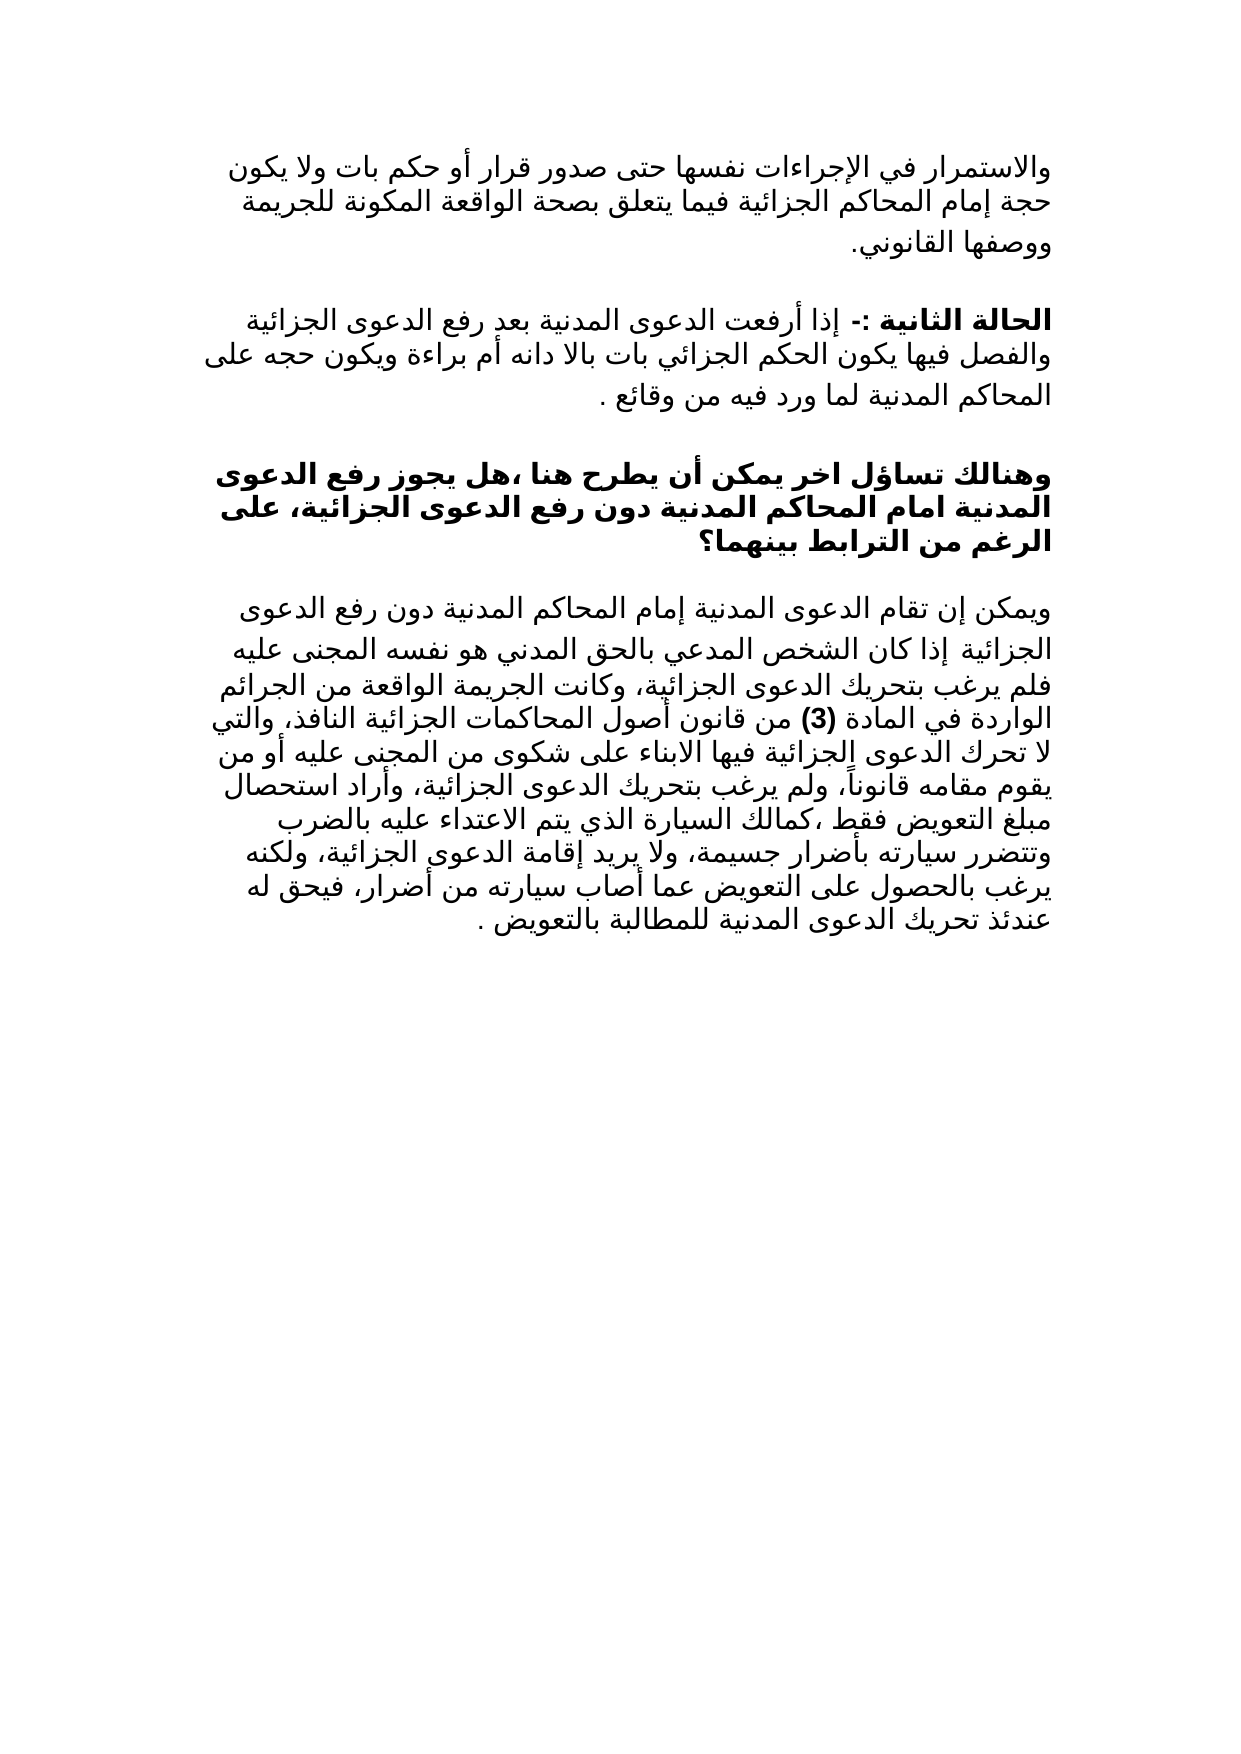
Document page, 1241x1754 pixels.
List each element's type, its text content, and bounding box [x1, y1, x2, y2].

text الحالة الثانية :- إذا أرفعت الدعوى المدنية بعد رفع الدعوى الجزائية والفصل فيها يكون الحكم الجزائي بات بالا دانه أم براءة ويكون حجه على المحاكم المدنية لما ورد فيه من وقائع . [193, 303, 1053, 413]
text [193, 150, 1053, 260]
text وهنالك تساؤل اخر يمكن أن يطرح هنا ،هل يجوز رفع الدعوى المدنية امام المحاكم المدنية دون رفع الدعوى الجزائية، على الرغم من الترابط بينهما؟ [193, 457, 1053, 557]
text ويمكن إن تقام الدعوى المدنية إمام المحاكم المدنية دون رفع الدعوى الجزائية إذا كان الشخص المدعي بالحق المدني هو نفسه المجنى عليه فلم يرغب بتحريك الدعوى الجزائية، وكانت الجريمة الواقعة من الجرائم الواردة في المادة (3) من قانون أصول المحاكمات الجزائية النافذ، والتي لا تحرك الدعوى الجزائية فيها الابناء على شكوى من المجنى عليه أو من يقوم مقامه قانوناً، ولم يرغب بتحريك الدعوى الجزائية، وأراد استحصال مبلغ التعويض فقط ،كمالك السيارة الذي يتم الاعتداء عليه بالضرب وتتضرر سيارته بأضرار جسيمة، ولا يريد إقامة الدعوى الجزائية، ولكنه يرغب بالحصول على التعويض عما أصاب سيارته من أضرار، فيحق له عندئذ تحريك الدعوى المدنية للمطالبة بالتعويض . [193, 591, 1053, 936]
